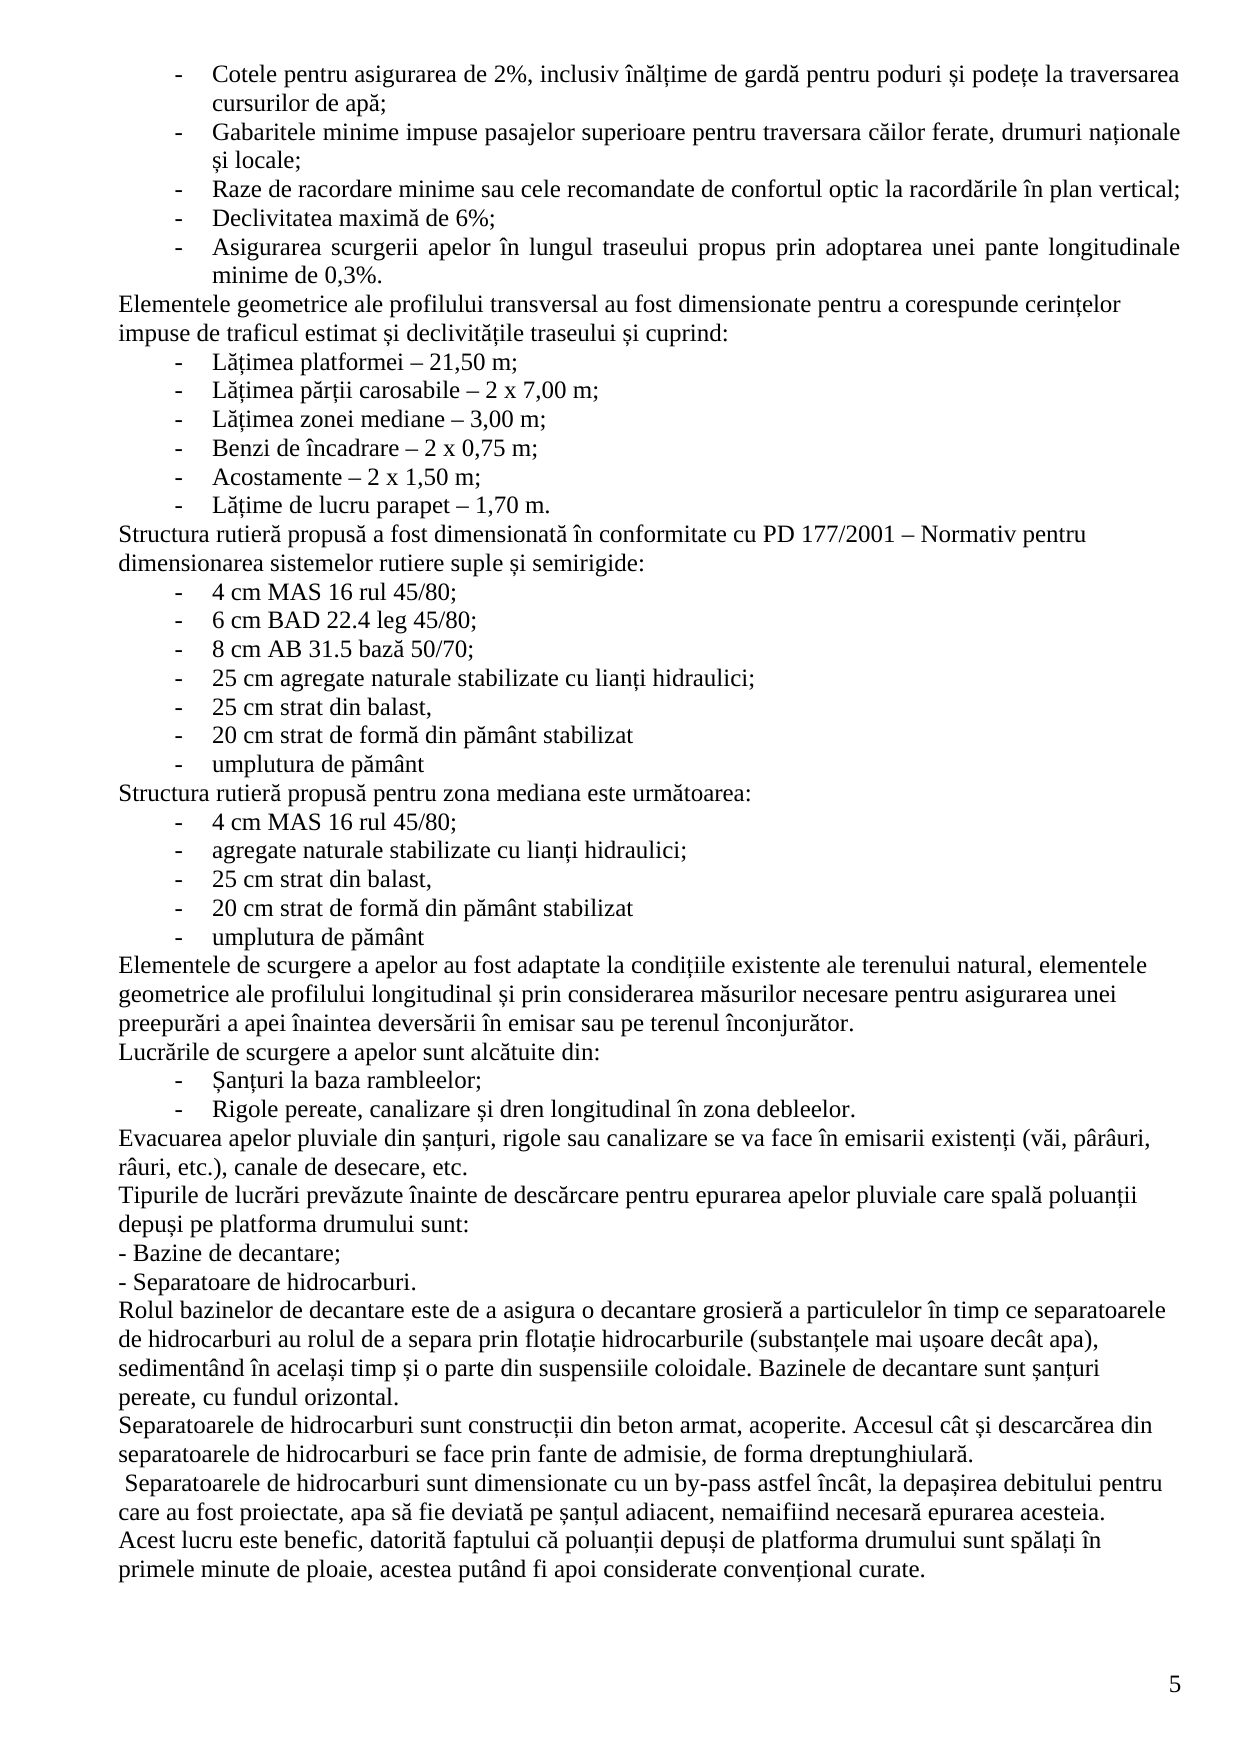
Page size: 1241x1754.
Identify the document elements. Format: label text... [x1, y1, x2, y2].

list Acostamente – 2 x 1,50 m; [174, 462, 1181, 490]
list Rigole pereate, canalizare și dren longitudinal în zona debleelor. [174, 1094, 1181, 1123]
text Elementele geometrice ale profilului transversal au fost dimensionate pentru a corespunde cerințelor impuse de traficul estimat și declivitățile traseului și cuprind: [118, 289, 1181, 347]
text Separatoarele de hidrocarburi sunt construcții din beton armat, acoperite. Accesul cât și descarcărea din separatoarele de hidrocarburi se face prin fante de admisie, de forma dreptunghiulară. [118, 1410, 1181, 1468]
text Separatoarele de hidrocarburi sunt dimensionate cu un by-pass astfel încât, la depașirea debitului pentru care au fost proiectate, apa să fie deviată pe șanțul adiacent, nemaifiind necesară epurarea acesteia. [118, 1468, 1181, 1525]
list 20 cm strat de formă din pământ stabilizat [174, 720, 1181, 749]
list agregate naturale stabilizate cu lianți hidraulici; [174, 835, 1181, 864]
text Evacuarea apelor pluviale din șanțuri, rigole sau canalizare se va face în emisarii existenți (văi, pârâuri, râuri, etc.), canale de desecare, etc. [118, 1123, 1181, 1180]
text Elementele de scurgere a apelor au fost adaptate la condițiile existente ale terenului natural, elementele geometrice ale profilului longitudinal și prin considerarea măsurilor necesare pentru asigurarea unei preepurări a apei înaintea deversării în emisar sau pe terenul înconjurător. [118, 950, 1181, 1037]
text - Separatoare de hidrocarburi. [118, 1267, 1181, 1295]
list Lățimea părții carosabile – 2 x 7,00 m; [174, 375, 1181, 404]
list Declivitatea maximă de 6%; [174, 203, 1181, 232]
text Structura rutieră propusă a fost dimensionată în conformitate cu PD 177/2001 – Normativ pentru dimensionarea sistemelor rutiere suple și semirigide: [118, 519, 1181, 577]
list Gabaritele minime impuse pasajelor superioare pentru traversara căilor ferate, drumuri naționale și locale; [174, 117, 1181, 174]
text Lucrările de scurgere a apelor sunt alcătuite din: [118, 1037, 1181, 1065]
list 20 cm strat de formă din pământ stabilizat [174, 893, 1181, 922]
list 8 cm AB 31.5 bază 50/70; [174, 634, 1181, 663]
list 4 cm MAS 16 rul 45/80; [174, 577, 1181, 605]
list 25 cm agregate naturale stabilizate cu lianți hidraulici; [174, 663, 1181, 692]
list Lățimea platformei – 21,50 m; [174, 347, 1181, 375]
list Benzi de încadrare – 2 x 0,75 m; [174, 433, 1181, 462]
list Raze de racordare minime sau cele recomandate de confortul optic la racordările în plan vertical; [174, 174, 1181, 203]
text Tipurile de lucrări prevăzute înainte de descărcare pentru epurarea apelor pluviale care spală poluanții depuși pe platforma drumului sunt: [118, 1180, 1181, 1238]
list 4 cm MAS 16 rul 45/80; [174, 807, 1181, 835]
list Asigurarea scurgerii apelor în lungul traseului propus prin adoptarea unei pante longitudinale minime de 0,3%. [174, 232, 1181, 289]
text Acest lucru este benefic, datorită faptului că poluanții depuși de platforma drumului sunt spălați în primele minute de ploaie, acestea putând fi apoi considerate convențional curate. [118, 1525, 1181, 1583]
list 25 cm strat din balast, [174, 692, 1181, 720]
list Șanțuri la baza rambleelor; [174, 1065, 1181, 1094]
list umplutura de pământ [174, 749, 1181, 778]
list Lățime de lucru parapet – 1,70 m. [174, 490, 1181, 519]
text Rolul bazinelor de decantare este de a asigura o decantare grosieră a particulelor în timp ce separatoarele de hidrocarburi au rolul de a separa prin flotație hidrocarburile (substanțele mai ușoare decât apa), sedimentând în același timp și o parte din suspensiile coloidale. Bazinele de decantare sunt șanțuri pereate, cu fundul orizontal. [118, 1295, 1181, 1410]
text - Bazine de decantare; [118, 1238, 1181, 1267]
text Structura rutieră propusă pentru zona mediana este următoarea: [118, 778, 1181, 807]
list 25 cm strat din balast, [174, 864, 1181, 893]
list Lățimea zonei mediane – 3,00 m; [174, 404, 1181, 433]
list 6 cm BAD 22.4 leg 45/80; [174, 605, 1181, 634]
list umplutura de pământ [174, 922, 1181, 950]
list Cotele pentru asigurarea de 2%, inclusiv înălțime de gardă pentru poduri și podețe la traversarea cursurilor de apă; [174, 59, 1181, 117]
